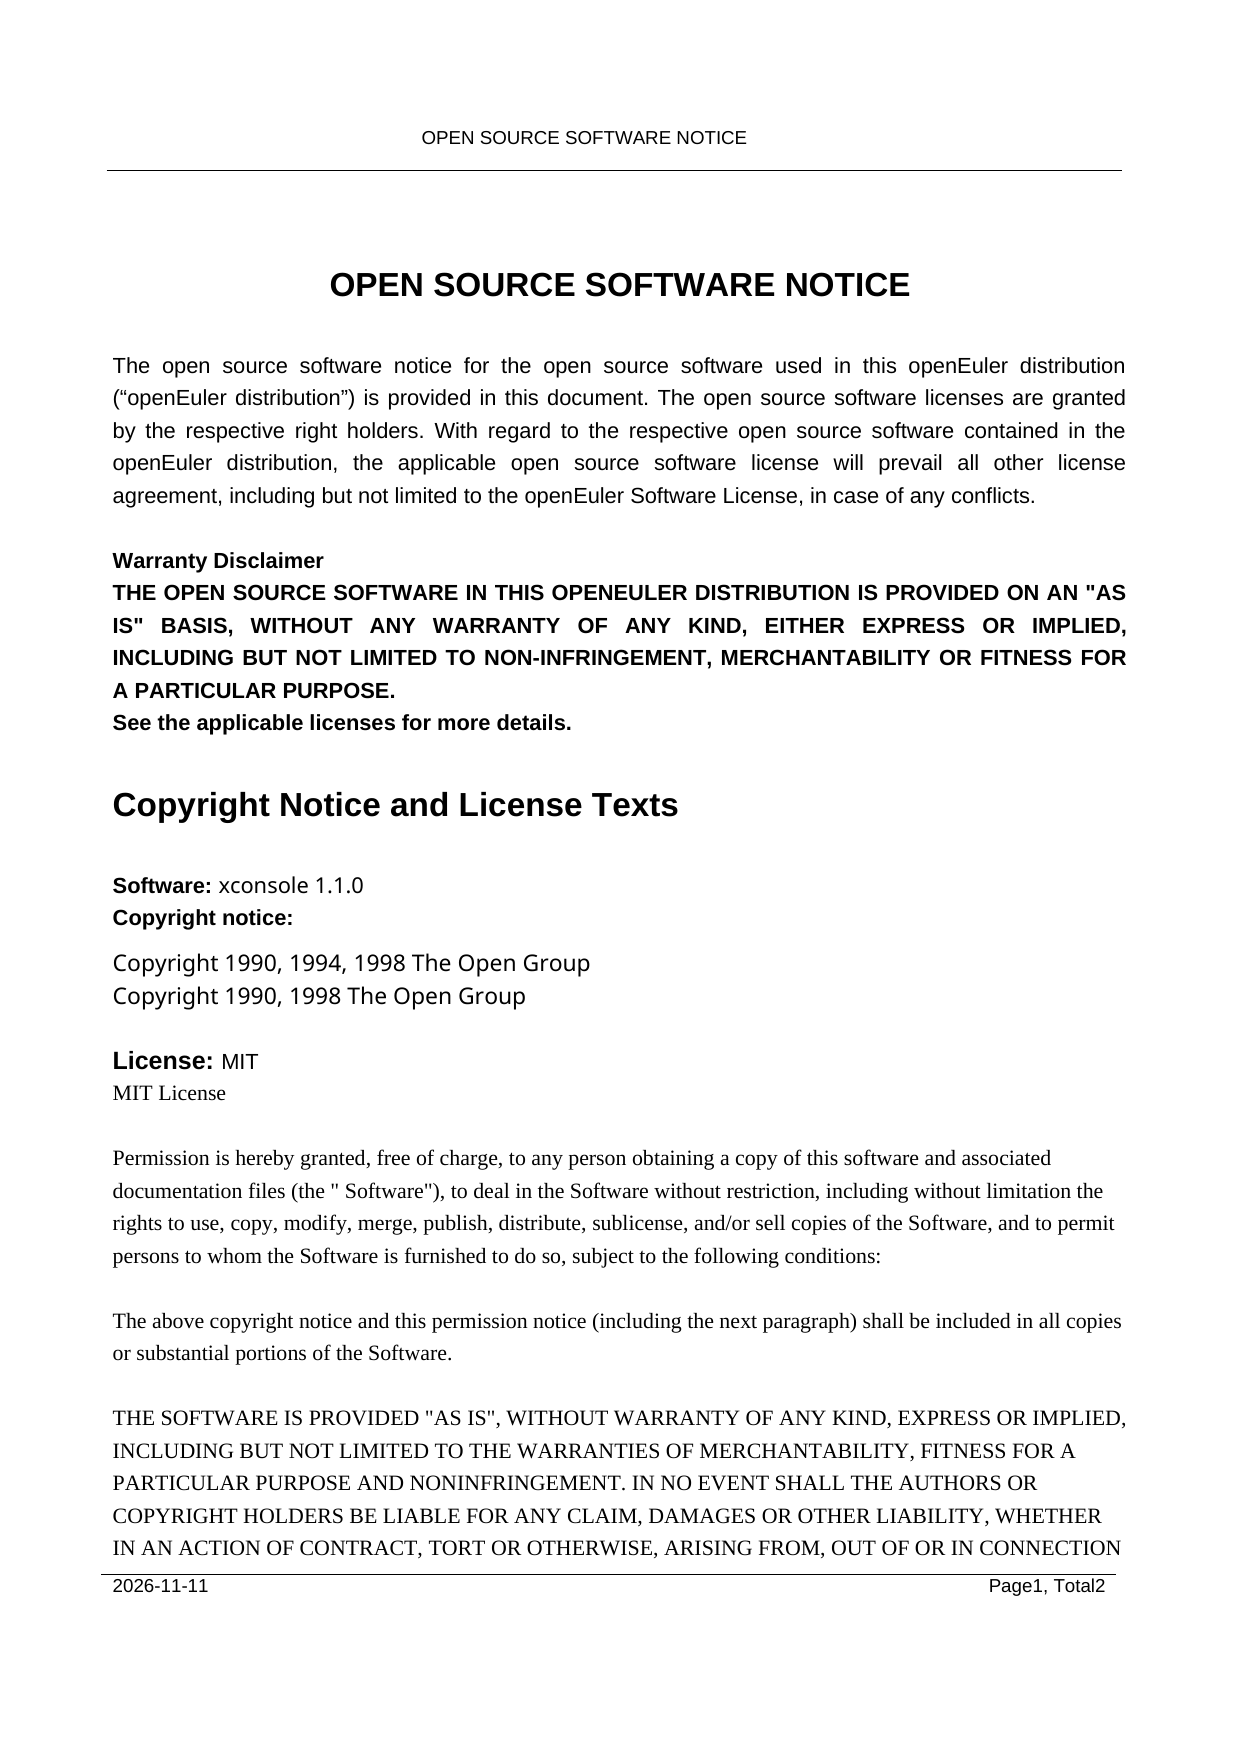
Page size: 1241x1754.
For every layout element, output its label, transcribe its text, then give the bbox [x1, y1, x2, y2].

text Copyright 1990, 1994, 1998 The Open Group Copyright 1990, 1998 The Open Group [112, 947, 1128, 1044]
text License: MIT [112, 1044, 1128, 1077]
text THE OPEN SOURCE SOFTWARE IN THIS OPENEULER DISTRIBUTION IS PROVIDED ON AN "AS IS" BASIS, WITHOUT ANY WARRANTY OF ANY KIND, EITHER EXPRESS OR IMPLIED, INCLUDING BUT NOT LIMITED TO NON-INFRINGEMENT, MERCHANTABILITY OR FITNESS FOR A PARTICULAR PURPOSE. See the applicable licenses for more details. [112, 576, 1128, 739]
title Software: xconsole 1.1.0 [112, 869, 1128, 901]
text Copyright Notice and License Texts [112, 771, 1128, 836]
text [112, 1077, 1128, 1564]
text Copyright notice: [112, 901, 1128, 934]
text Warranty Disclaimer [112, 544, 1128, 576]
text OPEN SOURCE SOFTWARE NOTICE [112, 251, 1128, 316]
text The open source software notice for the open source software used in this openEuler distribution (“openEuler distribution”) is provided in this document. The open source software licenses are granted by the respective right holders. With regard to the respective open source software contained in the openEuler distribution, the applicable open source software license will prevail all other license agreement, including but not limited to the openEuler Software License, in case of any conflicts. [112, 349, 1128, 511]
